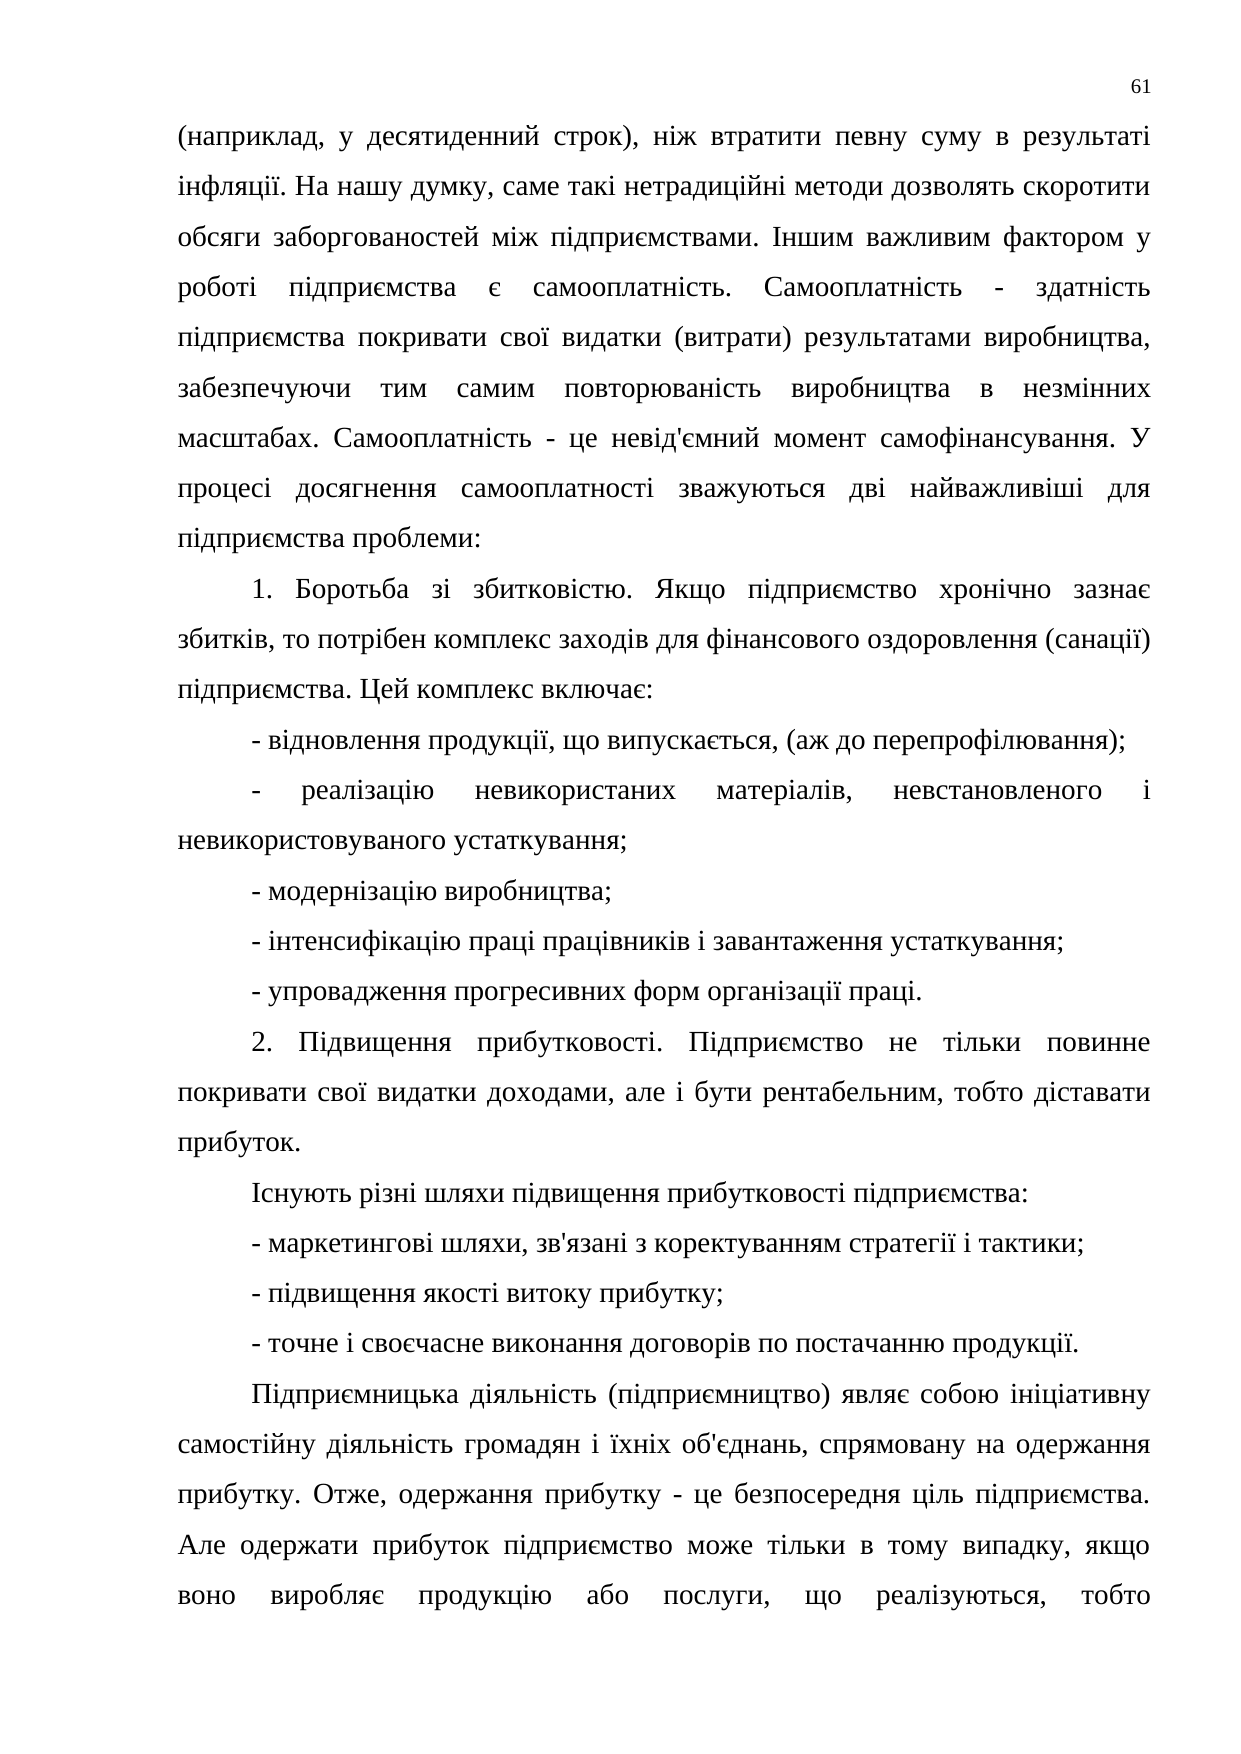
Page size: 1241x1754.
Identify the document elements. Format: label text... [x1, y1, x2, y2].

text Існують різні шляхи підвищення прибутковості підприємства: [177, 1175, 1152, 1208]
text - інтенсифікацію праці працівників і завантаження устаткування; [177, 923, 1152, 957]
text - реалізацію невикористаних матеріалів, невстановленого і невикористовуваного устаткування; [177, 772, 1152, 856]
text - точне і своєчасне виконання договорів по постачанню продукції. [177, 1326, 1152, 1359]
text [177, 118, 1152, 554]
text 2. Підвищення прибутковості. Підприємство не тільки повинне покривати свої видатки доходами, але і бути рентабельним, тобто діставати прибуток. [177, 1024, 1152, 1158]
text - маркетингові шляхи, зв'язані з коректуванням стратегії і тактики; [177, 1225, 1152, 1258]
text - відновлення продукції, що випускається, (аж до перепрофілювання); [177, 722, 1152, 755]
text - модернізацію виробництва; [177, 873, 1152, 906]
text - упровадження прогресивних форм організації праці. [177, 973, 1152, 1007]
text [177, 1376, 1152, 1611]
text 1. Боротьба зі збитковістю. Якщо підприємство хронічно зазнає збитків, то потрібен комплекс заходів для фінансового оздоровлення (санації) підприємства. Цей комплекс включає: [177, 571, 1152, 705]
text - підвищення якості витоку прибутку; [177, 1275, 1152, 1309]
